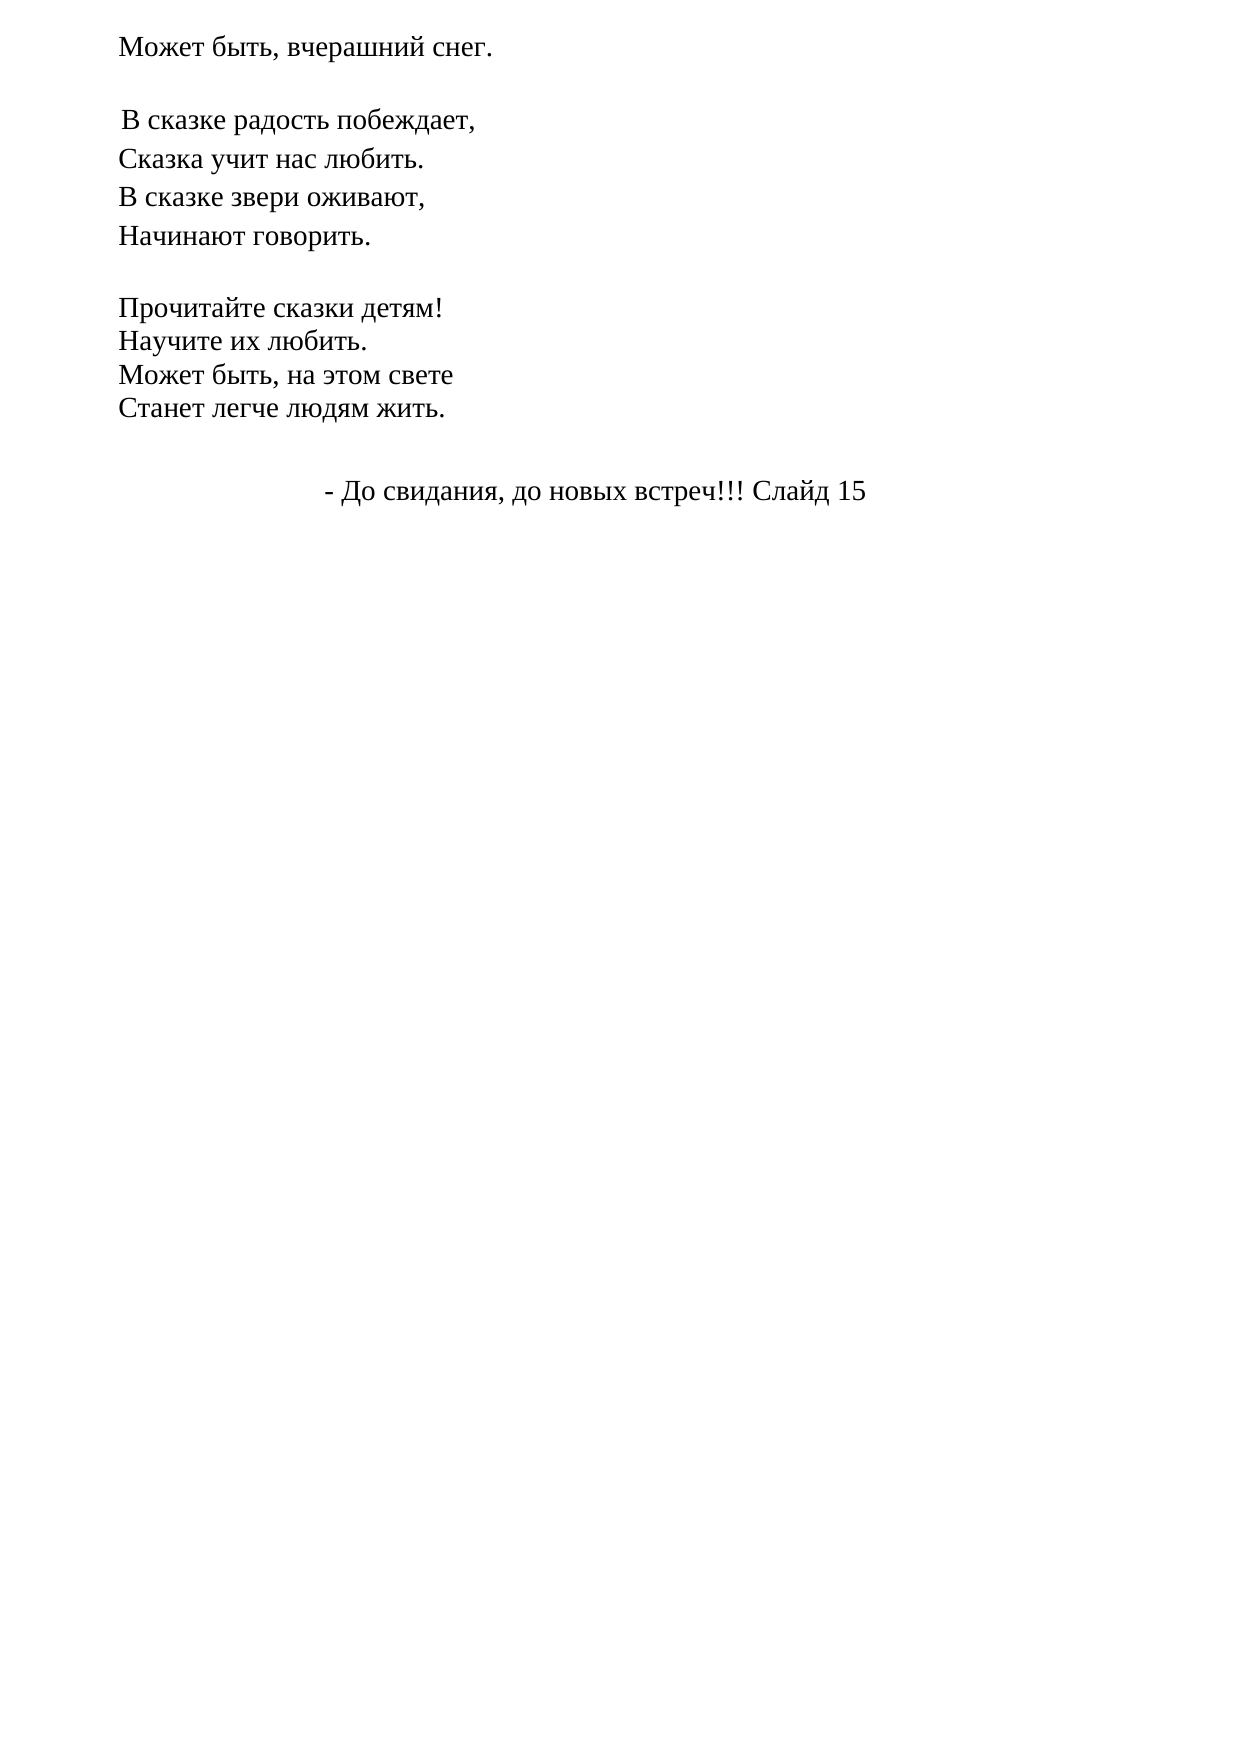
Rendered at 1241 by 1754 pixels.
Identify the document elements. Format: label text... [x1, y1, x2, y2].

text В сказке радость побеждает, Сказка учит нас любить. В сказке звери оживают, Начинают говорить. [106, 102, 1072, 251]
text Прочитайте сказки детям! Научите их любить. Может быть, на этом свете Станет легче людям жить. [118, 290, 1187, 424]
text - До свидания, до новых встреч!!! Слайд 15 [118, 473, 1072, 506]
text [106, 29, 1072, 93]
